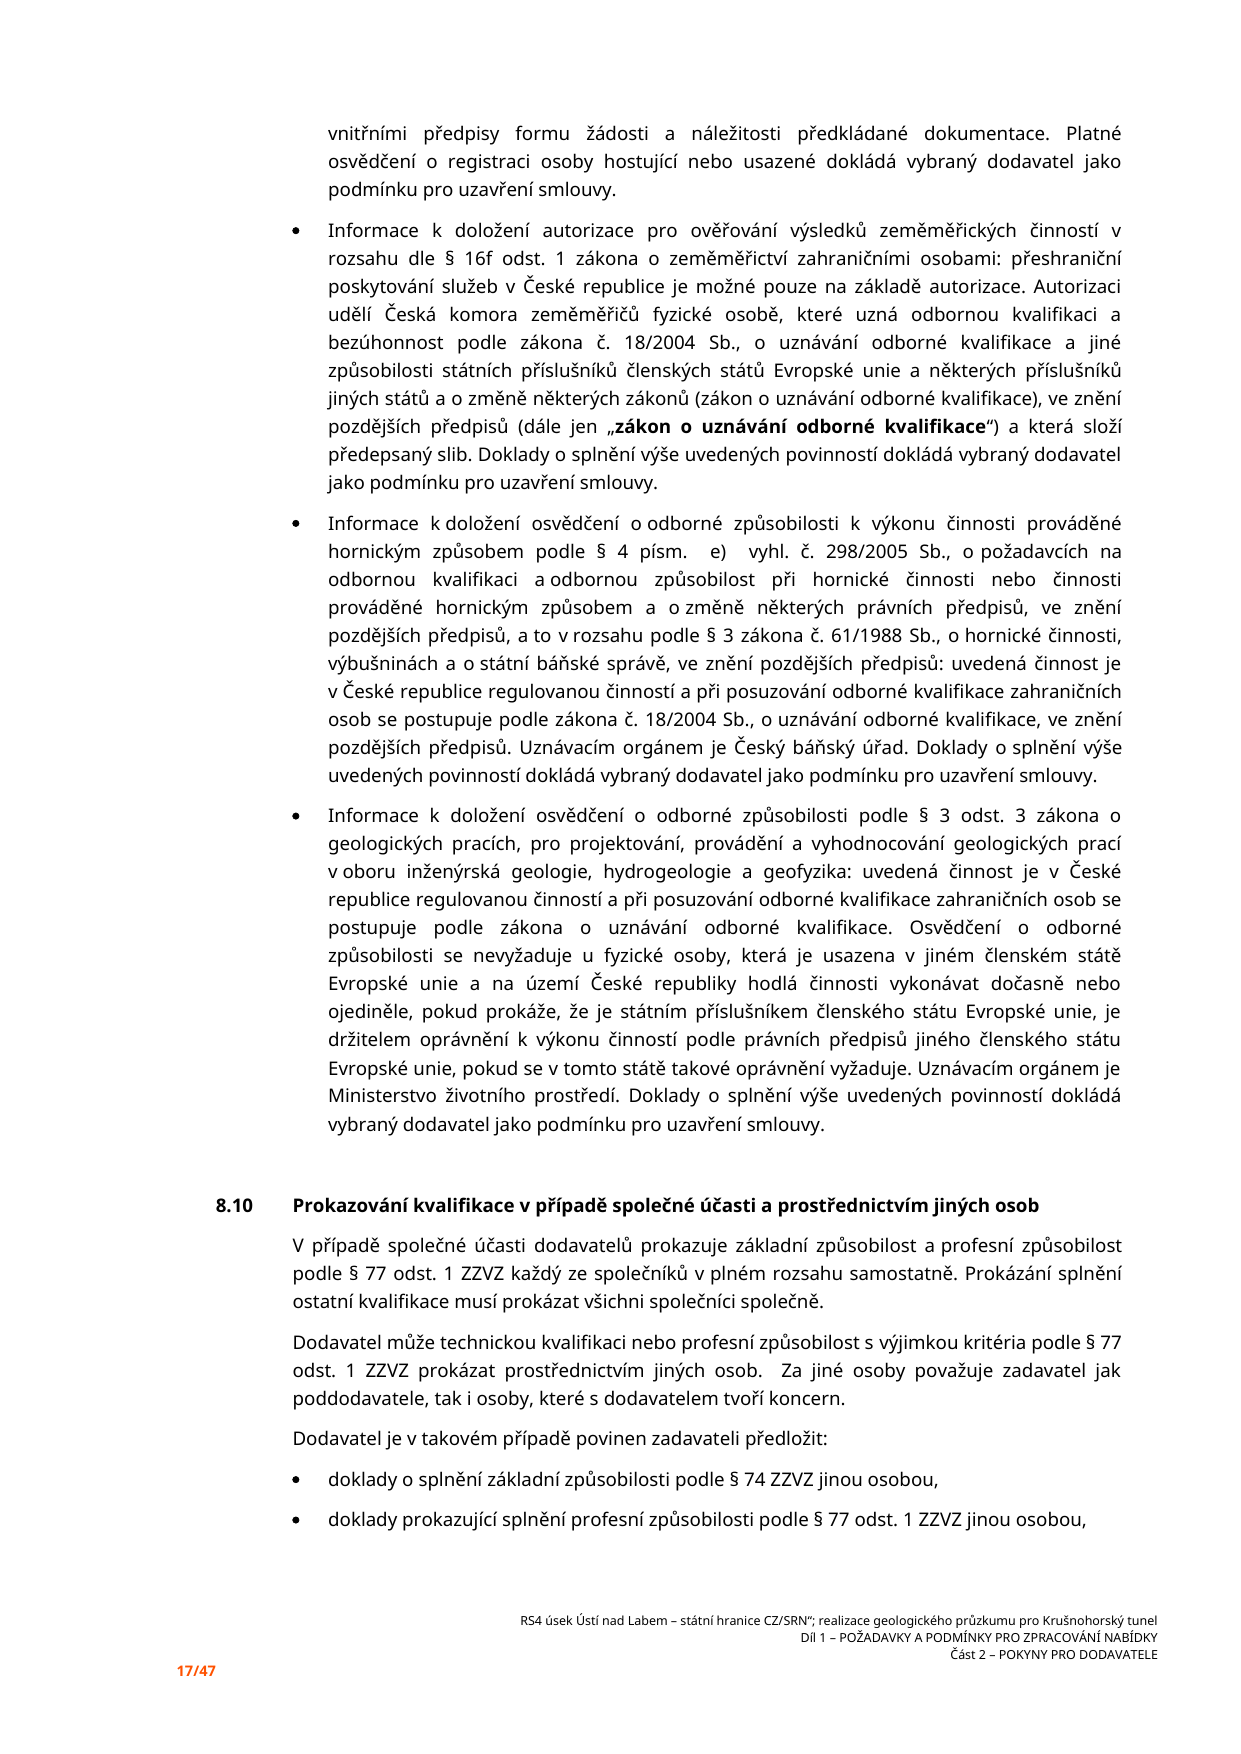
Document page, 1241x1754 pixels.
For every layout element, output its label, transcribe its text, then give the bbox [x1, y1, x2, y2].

text Dodavatel je v takovém případě povinen zadavateli předložit: [292, 1426, 1122, 1451]
text V případě společné účasti dodavatelů prokazuje základní způsobilost a profesní způsobilost podle § 77 odst. 1 ZZVZ každý ze společníků v plném rozsahu samostatně. Prokázání splnění ostatní kvalifikace musí prokázat všichni společníci společně. [292, 1232, 1122, 1314]
text Informace k doložení osvědčení o odborné způsobilosti k výkonu činnosti prováděné hornickým způsobem podle § 4 písm. e) vyhl. č. 298/2005 Sb., o požadavcích na odbornou kvalifikaci a odbornou způsobilost při hornické činnosti nebo činnosti prováděné hornickým způsobem a o změně některých právních předpisů, ve znění pozdějších předpisů, a to v rozsahu podle § 3 zákona č. 61/1988 Sb., o hornické činnosti, výbušninách a o státní báňské správě, ve znění pozdějších předpisů: uvedená činnost je v České republice regulovanou činností a při posuzování odborné kvalifikace zahraničních osob se postupuje podle zákona č. 18/2004 Sb., o uznávání odborné kvalifikace, ve znění pozdějších předpisů. Uznávacím orgánem je Český báňský úřad. Doklady o splnění výše uvedených povinností dokládá vybraný dodavatel jako podmínku pro uzavření smlouvy. [292, 510, 1122, 788]
text Dodavatel může technickou kvalifikaci nebo profesní způsobilost s výjimkou kritéria podle § 77 odst. 1 ZZVZ prokázat prostřednictvím jiných osob. Za jiné osoby považuje zadavatel jak poddodavatele, tak i osoby, které s dodavatelem tvoří koncern. [292, 1329, 1122, 1411]
text Prokazování kvalifikace v případě společné účasti a prostřednictvím jiných osob [216, 1192, 1122, 1217]
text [292, 121, 1122, 202]
text doklady prokazující splnění profesní způsobilosti podle § 77 odst. 1 ZZVZ jinou osobou, [292, 1507, 1122, 1532]
text doklady o splnění základní způsobilosti podle § 74 ZZVZ jinou osobou, [292, 1466, 1122, 1492]
text Informace k doložení osvědčení o odborné způsobilosti podle § 3 odst. 3 zákona o geologických pracích, pro projektování, provádění a vyhodnocování geologických prací v oboru inženýrská geologie, hydrogeologie a geofyzika: uvedená činnost je v České republice regulovanou činností a při posuzování odborné kvalifikace zahraničních osob se postupuje podle zákona o uznávání odborné kvalifikace. Osvědčení o odborné způsobilosti se nevyžaduje u fyzické osoby, která je usazena v jiném členském státě Evropské unie a na území České republiky hodlá činnosti vykonávat dočasně nebo ojediněle, pokud prokáže, že je státním příslušníkem členského státu Evropské unie, je držitelem oprávnění k výkonu činností podle právních předpisů jiného členského státu Evropské unie, pokud se v tomto státě takové oprávnění vyžaduje. Uznávacím orgánem je Ministerstvo životního prostředí. Doklady o splnění výše uvedených povinností dokládá vybraný dodavatel jako podmínku pro uzavření smlouvy. [292, 803, 1122, 1136]
text Informace k doložení autorizace pro ověřování výsledků zeměměřických činností v rozsahu dle § 16f odst. 1 zákona o zeměměřictví zahraničními osobami: přeshraniční poskytování služeb v České republice je možné pouze na základě autorizace. Autorizaci udělí Česká komora zeměměřičů fyzické osobě, které uzná odbornou kvalifikaci a bezúhonnost podle zákona č. 18/2004 Sb., o uznávání odborné kvalifikace a jiné způsobilosti státních příslušníků členských států Evropské unie a některých příslušníků jiných států a o změně některých zákonů (zákon o uznávání odborné kvalifikace), ve znění pozdějších předpisů (dále jen „zákon o uznávání odborné kvalifikace“) a která složí předepsaný slib. Doklady o splnění výše uvedených povinností dokládá vybraný dodavatel jako podmínku pro uzavření smlouvy. [292, 217, 1122, 495]
